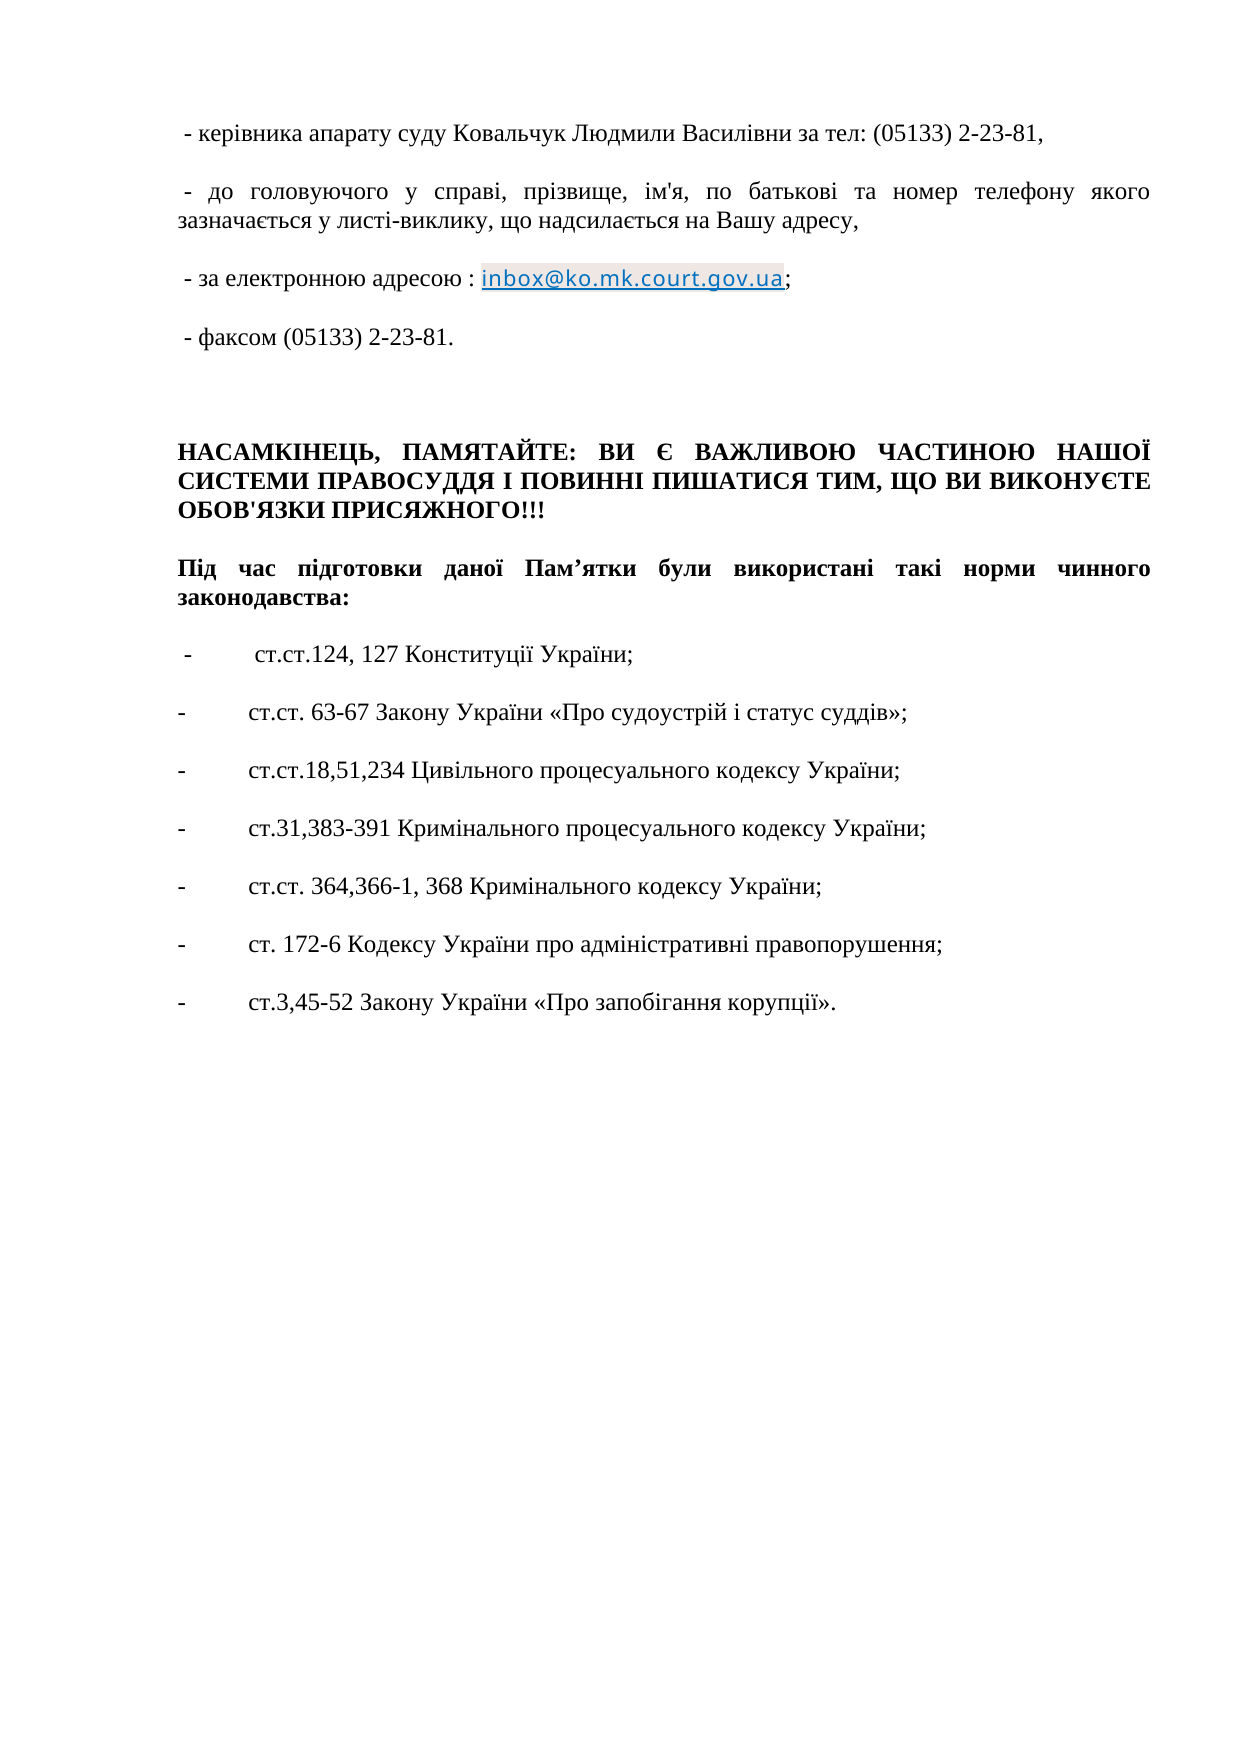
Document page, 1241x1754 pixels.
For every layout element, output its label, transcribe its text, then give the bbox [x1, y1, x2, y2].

text - ст.ст. 364,366-1, 368 Кримінального кодексу України; [177, 871, 1152, 900]
text - ст. 172-6 Кодексу України про адміністративні правопорушення; [177, 929, 1152, 958]
text - керівника апарату суду Ковальчук Людмили Василівни за тел: (05133) 2-23-81, [177, 118, 1152, 147]
text - за електронною адресою : inbox@ko.mk.court.gov.ua; [784, 263, 1152, 292]
text - факсом (05133) 2-23-81. [177, 322, 1152, 350]
text Під час підготовки даної Пам’ятки були використані такі норми чинного законодавства: [177, 553, 1152, 610]
text - ст.ст. 63-67 Закону України «Про судоустрій і статус суддів»; [177, 697, 1152, 726]
text - ст.3,45-52 Закону України «Про запобігання корупції». [177, 987, 1152, 1016]
text - до головуючого у справі, прізвище, ім'я, по батькові та номер телефону якого зазначається у листі-виклику, що надсилається на Вашу адресу, [177, 176, 1152, 233]
text - ст.ст.18,51,234 Цивільного процесуального кодексу України; [177, 755, 1152, 784]
text - ст.ст.124, 127 Конституції України; [177, 639, 1152, 668]
text НАСАМКІНЕЦЬ, ПАМЯТАЙТЕ: ВИ Є ВАЖЛИВОЮ ЧАСТИНОЮ НАШОЇ СИСТЕМИ ПРАВОСУДДЯ І ПОВИННІ ПИШАТИСЯ ТИМ, ЩО ВИ ВИКОНУЄТЕ ОБОВ'ЯЗКИ ПРИСЯЖНОГО!!! [177, 437, 1152, 524]
text - ст.31,383-391 Кримінального процесуального кодексу України; [177, 813, 1152, 842]
text - за електронною адресою : inbox@ko.mk.court.gov.ua; [177, 263, 481, 292]
